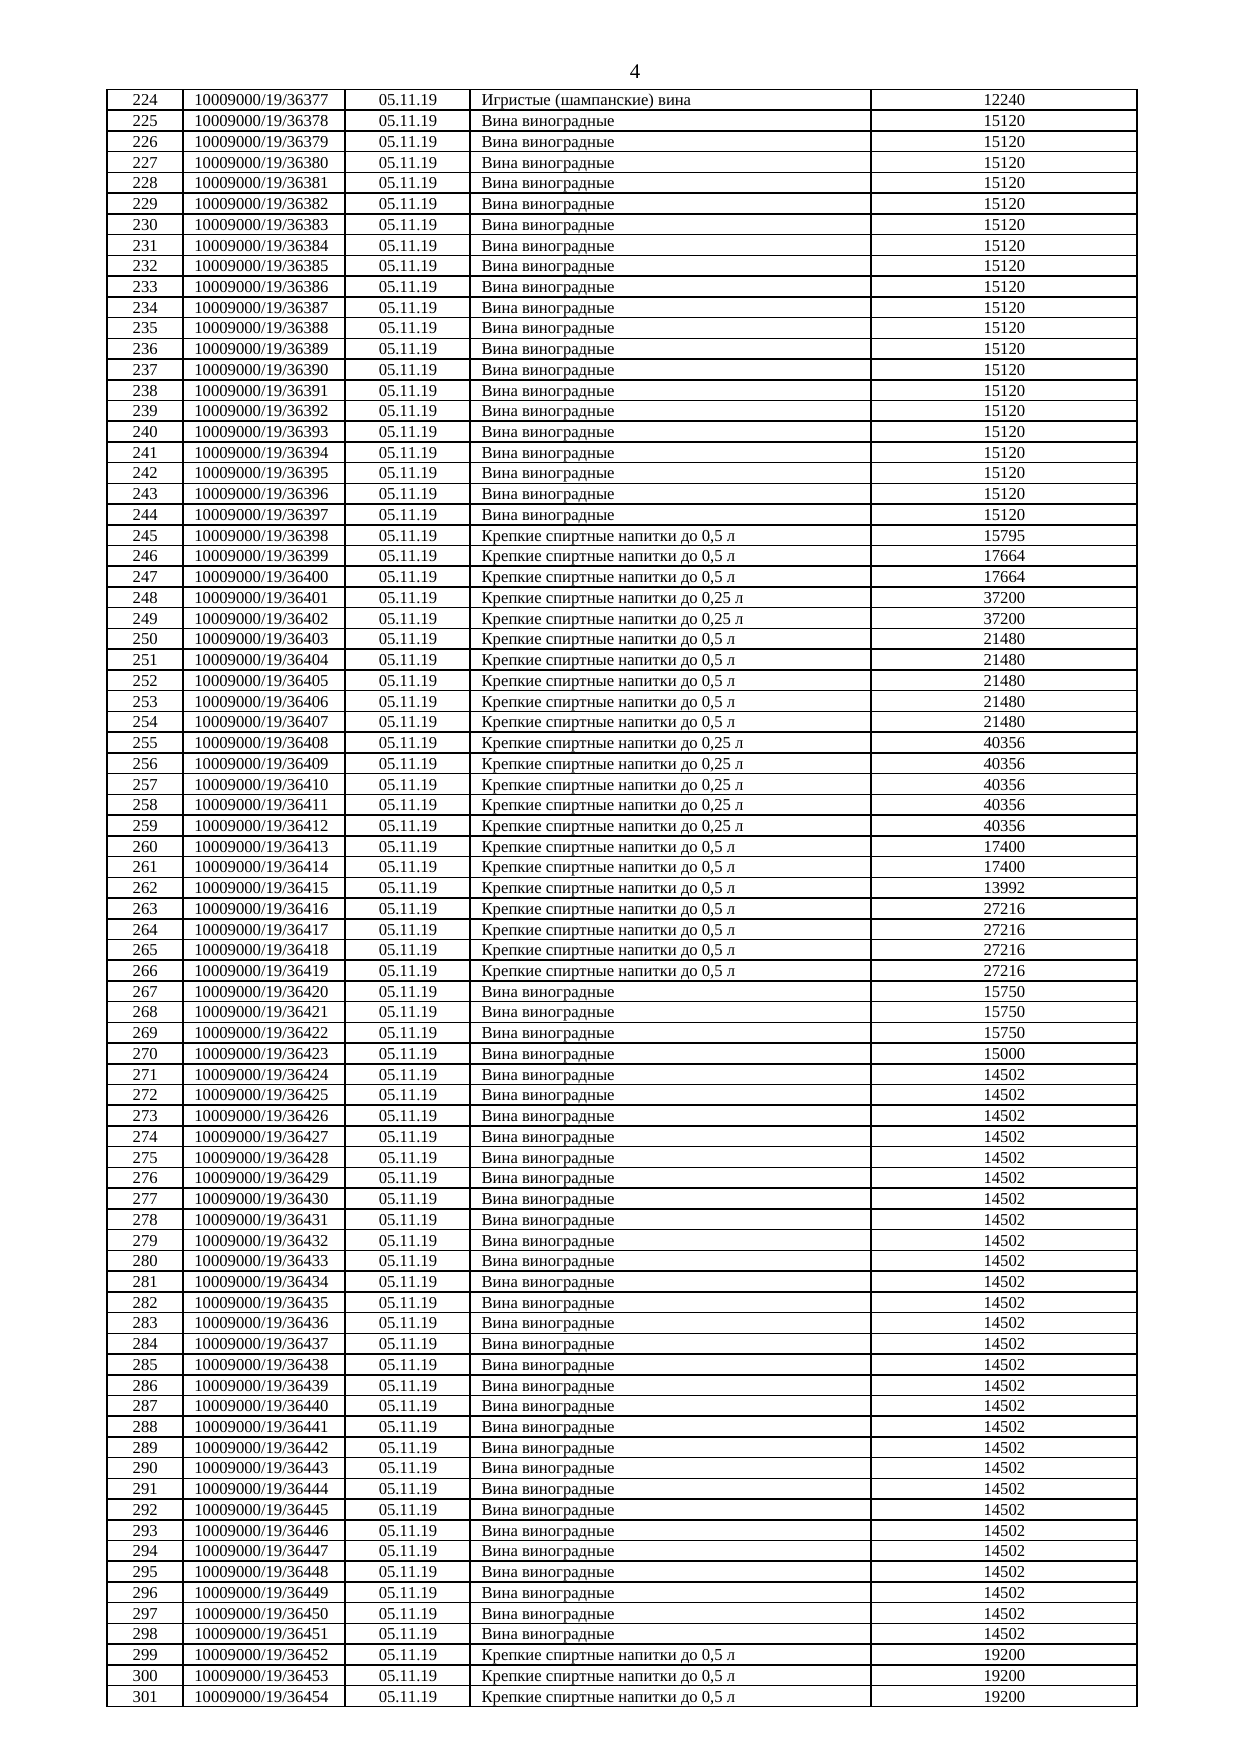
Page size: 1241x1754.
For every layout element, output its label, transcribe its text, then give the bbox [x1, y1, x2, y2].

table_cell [471, 1686, 870, 1706]
table_cell Вина виноградные [471, 1624, 870, 1643]
table_cell 15120 [872, 194, 1136, 213]
table_cell 05.11.19 [346, 546, 469, 565]
table_cell Вина виноградные [471, 381, 870, 399]
table_cell Крепкие спиртные напитки до 0,5 л [471, 650, 870, 669]
table_cell 05.11.19 [346, 567, 469, 586]
table_cell 295 [108, 1562, 182, 1581]
table_cell 291 [108, 1479, 182, 1498]
table_cell 05.11.19 [346, 194, 469, 213]
table_cell 37200 [872, 588, 1136, 607]
table_cell 234 [108, 298, 182, 317]
table_cell 241 [108, 443, 182, 462]
table_cell 250 [108, 629, 182, 648]
table_cell 05.11.19 [346, 588, 469, 607]
table_cell 10009000/19/36422 [184, 1023, 344, 1042]
table_cell 14502 [872, 1334, 1136, 1353]
table_cell 19200 [872, 1645, 1136, 1664]
table_cell 10009000/19/36453 [184, 1666, 344, 1685]
table_cell 05.11.19 [346, 256, 469, 275]
table_cell 10009000/19/36412 [184, 816, 344, 835]
table_cell 10009000/19/36434 [184, 1272, 344, 1291]
table_cell 05.11.19 [346, 1396, 469, 1415]
table_cell 10009000/19/36408 [184, 733, 344, 752]
table_cell 10009000/19/36403 [184, 629, 344, 648]
table_cell 10009000/19/36396 [184, 484, 344, 503]
table_cell 14502 [872, 1210, 1136, 1229]
table_cell 10009000/19/36395 [184, 463, 344, 482]
table_cell Крепкие спиртные напитки до 0,5 л [471, 691, 870, 711]
table_cell 05.11.19 [346, 1230, 469, 1249]
table_cell 15120 [872, 132, 1136, 151]
table_cell 284 [108, 1334, 182, 1353]
table_cell 05.11.19 [346, 1458, 469, 1477]
table_cell 15120 [872, 360, 1136, 379]
table_cell 292 [108, 1500, 182, 1519]
table_cell Вина виноградные [471, 1085, 870, 1104]
table_cell 265 [108, 940, 182, 959]
table_cell 298 [108, 1624, 182, 1643]
table_cell 05.11.19 [346, 671, 469, 690]
table_cell Вина виноградные [471, 1583, 870, 1602]
table_cell 285 [108, 1355, 182, 1374]
table_cell 14502 [872, 1562, 1136, 1581]
table_cell 233 [108, 277, 182, 296]
table_cell 21480 [872, 671, 1136, 690]
table_cell Крепкие спиртные напитки до 0,25 л [471, 754, 870, 773]
table_cell 05.11.19 [346, 940, 469, 959]
table_cell 259 [108, 816, 182, 835]
table_cell 230 [108, 215, 182, 234]
table_cell 10009000/19/36394 [184, 443, 344, 462]
table_cell 05.11.19 [346, 1065, 469, 1084]
table_cell 40356 [872, 754, 1136, 773]
table_cell Вина виноградные [471, 1541, 870, 1560]
table_cell Вина виноградные [471, 256, 870, 275]
table_cell 281 [108, 1272, 182, 1291]
table_cell 14502 [872, 1313, 1136, 1332]
table_cell 262 [108, 878, 182, 897]
table_cell Вина виноградные [471, 1106, 870, 1125]
table_cell Вина виноградные [471, 1334, 870, 1353]
table_cell 15120 [872, 505, 1136, 524]
table_cell 15120 [872, 152, 1136, 172]
table_cell 10009000/19/36417 [184, 920, 344, 938]
table_cell Вина виноградные [471, 1458, 870, 1477]
table_cell 276 [108, 1168, 182, 1187]
table_cell Крепкие спиртные напитки до 0,5 л [471, 920, 870, 938]
table_cell 280 [108, 1251, 182, 1270]
table_cell 14502 [872, 1106, 1136, 1125]
table_cell Вина виноградные [471, 484, 870, 503]
table_cell 05.11.19 [346, 1251, 469, 1270]
table_cell 10009000/19/36451 [184, 1624, 344, 1643]
table_cell 15120 [872, 298, 1136, 317]
table_cell 242 [108, 463, 182, 482]
table_cell 05.11.19 [346, 1417, 469, 1436]
table_cell Вина виноградные [471, 1127, 870, 1146]
table_cell 10009000/19/36387 [184, 298, 344, 317]
table_cell 10009000/19/36399 [184, 546, 344, 565]
table_cell 40356 [872, 795, 1136, 814]
table_cell 05.11.19 [346, 1541, 469, 1560]
table_cell 224 [108, 90, 182, 109]
table_cell 10009000/19/36385 [184, 256, 344, 275]
table_cell 40356 [872, 733, 1136, 752]
table_cell Крепкие спиртные напитки до 0,25 л [471, 733, 870, 752]
table_cell 15750 [872, 982, 1136, 1001]
table_cell 14502 [872, 1458, 1136, 1477]
table_cell 05.11.19 [346, 90, 469, 109]
table_cell Крепкие спиртные напитки до 0,25 л [471, 816, 870, 835]
table_cell 15120 [872, 422, 1136, 441]
table_cell 05.11.19 [346, 920, 469, 938]
table_cell 05.11.19 [346, 401, 469, 420]
table_cell 10009000/19/36407 [184, 712, 344, 731]
table_cell 225 [108, 111, 182, 130]
table_cell 10009000/19/36454 [184, 1686, 344, 1706]
table_cell 14502 [872, 1376, 1136, 1394]
table_cell 10009000/19/36426 [184, 1106, 344, 1125]
table_cell 14502 [872, 1438, 1136, 1457]
table_cell 294 [108, 1541, 182, 1560]
table_cell 05.11.19 [346, 1127, 469, 1146]
table_cell 286 [108, 1376, 182, 1394]
table_cell 14502 [872, 1417, 1136, 1436]
table_cell 226 [108, 132, 182, 151]
table_cell 27216 [872, 920, 1136, 938]
table_cell 05.11.19 [346, 837, 469, 856]
table_cell 05.11.19 [346, 505, 469, 524]
table_cell 10009000/19/36440 [184, 1396, 344, 1415]
table_cell 05.11.19 [346, 360, 469, 379]
table_cell 301 [108, 1686, 182, 1706]
table_cell Крепкие спиртные напитки до 0,5 л [471, 526, 870, 545]
table_cell 21480 [872, 712, 1136, 731]
table_cell 14502 [872, 1147, 1136, 1167]
table_cell 05.11.19 [346, 795, 469, 814]
table_cell 246 [108, 546, 182, 565]
table_cell 10009000/19/36411 [184, 795, 344, 814]
table_cell Вина виноградные [471, 277, 870, 296]
table_cell 15120 [872, 215, 1136, 234]
table_cell 10009000/19/36429 [184, 1168, 344, 1187]
table_cell 10009000/19/36425 [184, 1085, 344, 1104]
table_cell 296 [108, 1583, 182, 1602]
table_cell 293 [108, 1521, 182, 1540]
table_cell 14502 [872, 1293, 1136, 1312]
table_cell 15120 [872, 443, 1136, 462]
table_cell 10009000/19/36427 [184, 1127, 344, 1146]
table_cell 236 [108, 339, 182, 358]
table_cell 10009000/19/36446 [184, 1521, 344, 1540]
table_cell 290 [108, 1458, 182, 1477]
table_cell 10009000/19/36410 [184, 774, 344, 793]
table_cell Вина виноградные [471, 1023, 870, 1042]
table_cell 10009000/19/36421 [184, 1002, 344, 1021]
table_cell 10009000/19/36428 [184, 1147, 344, 1167]
table_cell Крепкие спиртные напитки до 0,5 л [471, 712, 870, 731]
table_cell 05.11.19 [346, 526, 469, 545]
table_cell 05.11.19 [346, 774, 469, 793]
table_cell 249 [108, 608, 182, 628]
table_cell Вина виноградные [471, 1147, 870, 1167]
table_cell 14502 [872, 1085, 1136, 1104]
table_cell 14502 [872, 1541, 1136, 1560]
table_cell 10009000/19/36424 [184, 1065, 344, 1084]
table_cell 05.11.19 [346, 1002, 469, 1021]
table_cell 05.11.19 [346, 1500, 469, 1519]
table_cell 05.11.19 [346, 463, 469, 482]
table_cell 271 [108, 1065, 182, 1084]
table_cell 14502 [872, 1355, 1136, 1374]
table_cell 15120 [872, 401, 1136, 420]
table_cell 10009000/19/36420 [184, 982, 344, 1001]
table_cell 253 [108, 691, 182, 711]
table_cell 05.11.19 [346, 650, 469, 669]
table_cell 251 [108, 650, 182, 669]
table_cell 05.11.19 [346, 1210, 469, 1229]
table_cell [471, 1645, 870, 1664]
table_cell 05.11.19 [346, 235, 469, 254]
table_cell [471, 1666, 870, 1685]
table_cell 05.11.19 [346, 878, 469, 897]
table_cell 14502 [872, 1168, 1136, 1187]
table_cell 10009000/19/36383 [184, 215, 344, 234]
table_cell 10009000/19/36433 [184, 1251, 344, 1270]
table_cell 227 [108, 152, 182, 172]
table_cell 10009000/19/36436 [184, 1313, 344, 1332]
table_cell 15120 [872, 318, 1136, 337]
table_cell 10009000/19/36400 [184, 567, 344, 586]
table_cell 10009000/19/36406 [184, 691, 344, 711]
table_cell 277 [108, 1189, 182, 1208]
table_cell 05.11.19 [346, 1085, 469, 1104]
table_cell 282 [108, 1293, 182, 1312]
table_cell 05.11.19 [346, 132, 469, 151]
table_cell 05.11.19 [346, 443, 469, 462]
table_cell 263 [108, 899, 182, 918]
table_cell 10009000/19/36430 [184, 1189, 344, 1208]
table_cell 228 [108, 173, 182, 192]
table_cell 10009000/19/36447 [184, 1541, 344, 1560]
table_cell 19200 [872, 1666, 1136, 1685]
table_cell Вина виноградные [471, 1376, 870, 1394]
table_cell 14502 [872, 1624, 1136, 1643]
table_cell 235 [108, 318, 182, 337]
table_cell Вина виноградные [471, 1002, 870, 1021]
table_cell 14502 [872, 1583, 1136, 1602]
table_cell 05.11.19 [346, 712, 469, 731]
table_cell 10009000/19/36418 [184, 940, 344, 959]
table_cell 270 [108, 1044, 182, 1063]
table_cell 10009000/19/36438 [184, 1355, 344, 1374]
table_cell 10009000/19/36404 [184, 650, 344, 669]
table_cell Вина виноградные [471, 1251, 870, 1270]
table_cell 14502 [872, 1127, 1136, 1146]
table_cell 239 [108, 401, 182, 420]
table_cell 283 [108, 1313, 182, 1332]
table_cell 19200 [872, 1686, 1136, 1706]
table_cell 229 [108, 194, 182, 213]
table_cell Вина виноградные [471, 1521, 870, 1540]
table_cell 15120 [872, 277, 1136, 296]
table_cell 13992 [872, 878, 1136, 897]
table_cell 244 [108, 505, 182, 524]
table_cell 287 [108, 1396, 182, 1415]
table_cell 15120 [872, 484, 1136, 503]
table_cell 05.11.19 [346, 629, 469, 648]
table_cell 258 [108, 795, 182, 814]
table_cell Вина виноградные [471, 1438, 870, 1457]
table_cell 15120 [872, 381, 1136, 399]
table_cell 05.11.19 [346, 1645, 469, 1664]
table_cell 14502 [872, 1500, 1136, 1519]
table_cell 05.11.19 [346, 1521, 469, 1540]
table_cell Вина виноградные [471, 1562, 870, 1581]
table_cell 288 [108, 1417, 182, 1436]
table_cell 05.11.19 [346, 608, 469, 628]
table_cell Вина виноградные [471, 1500, 870, 1519]
table_cell Крепкие спиртные напитки до 0,5 л [471, 567, 870, 586]
table_cell 05.11.19 [346, 1583, 469, 1602]
table_cell 10009000/19/36392 [184, 401, 344, 420]
table_cell 05.11.19 [346, 1438, 469, 1457]
table_cell 17664 [872, 546, 1136, 565]
table_cell Вина виноградные [471, 1065, 870, 1084]
table_cell 15120 [872, 111, 1136, 130]
table_cell 14502 [872, 1603, 1136, 1623]
table_cell Вина виноградные [471, 443, 870, 462]
table_cell 05.11.19 [346, 754, 469, 773]
table_cell 10009000/19/36397 [184, 505, 344, 524]
table_cell 05.11.19 [346, 173, 469, 192]
table_cell Вина виноградные [471, 215, 870, 234]
table_cell 05.11.19 [346, 298, 469, 317]
table_cell 10009000/19/36431 [184, 1210, 344, 1229]
table_cell 10009000/19/36384 [184, 235, 344, 254]
table_cell Крепкие спиртные напитки до 0,25 л [471, 774, 870, 793]
table_cell Крепкие спиртные напитки до 0,25 л [471, 795, 870, 814]
table_cell Крепкие спиртные напитки до 0,5 л [471, 837, 870, 856]
table_cell 255 [108, 733, 182, 752]
table_cell Вина виноградные [471, 982, 870, 1001]
table_cell Вина виноградные [471, 360, 870, 379]
table_cell 10009000/19/36416 [184, 899, 344, 918]
table_cell 05.11.19 [346, 1334, 469, 1353]
table_cell Вина виноградные [471, 401, 870, 420]
table_cell 17400 [872, 857, 1136, 876]
table_cell 278 [108, 1210, 182, 1229]
table_cell 15795 [872, 526, 1136, 545]
table_cell 05.11.19 [346, 961, 469, 980]
table_cell 245 [108, 526, 182, 545]
table_cell Крепкие спиртные напитки до 0,5 л [471, 961, 870, 980]
table_cell 05.11.19 [346, 339, 469, 358]
table_cell Крепкие спиртные напитки до 0,5 л [471, 878, 870, 897]
table_cell 15750 [872, 1023, 1136, 1042]
table_cell Крепкие спиртные напитки до 0,25 л [471, 608, 870, 628]
table_cell 10009000/19/36450 [184, 1603, 344, 1623]
table_cell 05.11.19 [346, 215, 469, 234]
table_cell 10009000/19/36405 [184, 671, 344, 690]
table_cell 269 [108, 1023, 182, 1042]
table_cell 05.11.19 [346, 111, 469, 130]
table_cell 05.11.19 [346, 1293, 469, 1312]
table_cell 05.11.19 [346, 1168, 469, 1187]
table_cell 10009000/19/36386 [184, 277, 344, 296]
table_cell 10009000/19/36380 [184, 152, 344, 172]
table_cell 05.11.19 [346, 1624, 469, 1643]
table_cell 40356 [872, 816, 1136, 835]
table_cell 254 [108, 712, 182, 731]
table_cell Вина виноградные [471, 1210, 870, 1229]
table_cell 05.11.19 [346, 1603, 469, 1623]
table_cell 272 [108, 1085, 182, 1104]
table_cell 05.11.19 [346, 152, 469, 172]
table_cell 14502 [872, 1189, 1136, 1208]
table_cell 299 [108, 1645, 182, 1664]
table_cell Крепкие спиртные напитки до 0,5 л [471, 629, 870, 648]
table_cell Крепкие спиртные напитки до 0,5 л [471, 899, 870, 918]
table_cell 15000 [872, 1044, 1136, 1063]
table_cell 10009000/19/36413 [184, 837, 344, 856]
table_cell 15120 [872, 256, 1136, 275]
table_cell 231 [108, 235, 182, 254]
table_cell 15120 [872, 235, 1136, 254]
table_cell 10009000/19/36439 [184, 1376, 344, 1394]
table_cell 10009000/19/36393 [184, 422, 344, 441]
table_cell Вина виноградные [471, 1044, 870, 1063]
table_cell Вина виноградные [471, 1272, 870, 1291]
table_cell 10009000/19/36419 [184, 961, 344, 980]
table_cell 10009000/19/36378 [184, 111, 344, 130]
table_cell 05.11.19 [346, 1272, 469, 1291]
table_cell 260 [108, 837, 182, 856]
table_cell 267 [108, 982, 182, 1001]
table_cell 05.11.19 [346, 1666, 469, 1685]
table_cell 05.11.19 [346, 1044, 469, 1063]
table_cell Крепкие спиртные напитки до 0,5 л [471, 671, 870, 690]
table_cell 21480 [872, 691, 1136, 711]
table_cell 268 [108, 1002, 182, 1021]
table_cell 21480 [872, 629, 1136, 648]
table_cell 266 [108, 961, 182, 980]
table_cell 237 [108, 360, 182, 379]
table_cell 10009000/19/36444 [184, 1479, 344, 1498]
table_cell 14502 [872, 1521, 1136, 1540]
table_cell Вина виноградные [471, 1603, 870, 1623]
table_cell 252 [108, 671, 182, 690]
table_cell 14502 [872, 1396, 1136, 1415]
table_cell Крепкие спиртные напитки до 0,25 л [471, 588, 870, 607]
table_cell Вина виноградные [471, 339, 870, 358]
table_cell Вина виноградные [471, 194, 870, 213]
table_cell 15120 [872, 339, 1136, 358]
table_cell Вина виноградные [471, 173, 870, 192]
table_cell 05.11.19 [346, 1106, 469, 1125]
table_cell Вина виноградные [471, 1479, 870, 1498]
table_cell 10009000/19/36435 [184, 1293, 344, 1312]
table_cell 247 [108, 567, 182, 586]
table_cell Крепкие спиртные напитки до 0,5 л [471, 857, 870, 876]
table_cell 14502 [872, 1230, 1136, 1249]
table_cell 297 [108, 1603, 182, 1623]
table_cell 05.11.19 [346, 1147, 469, 1167]
table_cell Крепкие спиртные напитки до 0,5 л [471, 940, 870, 959]
table_cell 05.11.19 [346, 1376, 469, 1394]
table_cell Вина виноградные [471, 235, 870, 254]
table_cell Вина виноградные [471, 463, 870, 482]
table_cell 37200 [872, 608, 1136, 628]
table_cell 05.11.19 [346, 422, 469, 441]
table_cell Вина виноградные [471, 1293, 870, 1312]
table_cell Вина виноградные [471, 1313, 870, 1332]
table_cell 10009000/19/36379 [184, 132, 344, 151]
table_cell Вина виноградные [471, 1189, 870, 1208]
table_cell 05.11.19 [346, 1023, 469, 1042]
table_cell 232 [108, 256, 182, 275]
table_cell 05.11.19 [346, 1686, 469, 1706]
table_cell 15750 [872, 1002, 1136, 1021]
table_cell 10009000/19/36445 [184, 1500, 344, 1519]
table_cell 273 [108, 1106, 182, 1125]
table_cell 243 [108, 484, 182, 503]
table_cell 17400 [872, 837, 1136, 856]
table_cell 05.11.19 [346, 899, 469, 918]
table_cell Вина виноградные [471, 318, 870, 337]
table_cell 10009000/19/36443 [184, 1458, 344, 1477]
table_cell 274 [108, 1127, 182, 1146]
table_cell 05.11.19 [346, 857, 469, 876]
table_cell 10009000/19/36432 [184, 1230, 344, 1249]
table_cell 10009000/19/36381 [184, 173, 344, 192]
table_cell 05.11.19 [346, 277, 469, 296]
table_cell Вина виноградные [471, 1168, 870, 1187]
table_cell 289 [108, 1438, 182, 1457]
table_cell Вина виноградные [471, 422, 870, 441]
table_cell 27216 [872, 899, 1136, 918]
table_cell 261 [108, 857, 182, 876]
table_cell 05.11.19 [346, 733, 469, 752]
table_cell 10009000/19/36441 [184, 1417, 344, 1436]
table_cell 248 [108, 588, 182, 607]
table_cell 14502 [872, 1065, 1136, 1084]
table_cell 05.11.19 [346, 318, 469, 337]
table_cell 300 [108, 1666, 182, 1685]
table_cell 264 [108, 920, 182, 938]
table_cell 257 [108, 774, 182, 793]
table_cell 10009000/19/36398 [184, 526, 344, 545]
table_cell 21480 [872, 650, 1136, 669]
table_cell Вина виноградные [471, 298, 870, 317]
table_cell Вина виноградные [471, 132, 870, 151]
table_cell 10009000/19/36409 [184, 754, 344, 773]
table_cell 10009000/19/36423 [184, 1044, 344, 1063]
table_cell 10009000/19/36390 [184, 360, 344, 379]
table_cell 275 [108, 1147, 182, 1167]
table_cell 279 [108, 1230, 182, 1249]
table_cell 27216 [872, 940, 1136, 959]
table_cell 10009000/19/36377 [184, 90, 344, 109]
table_cell 05.11.19 [346, 1479, 469, 1498]
table_cell Вина виноградные [471, 1417, 870, 1436]
table_cell Вина виноградные [471, 152, 870, 172]
table_cell 256 [108, 754, 182, 773]
table_cell Вина виноградные [471, 111, 870, 130]
table_cell 12240 [872, 90, 1136, 109]
table_cell Вина виноградные [471, 1396, 870, 1415]
table_cell 10009000/19/36415 [184, 878, 344, 897]
table_cell 05.11.19 [346, 1355, 469, 1374]
table_cell 40356 [872, 774, 1136, 793]
table_cell 238 [108, 381, 182, 399]
table_cell 10009000/19/36448 [184, 1562, 344, 1581]
table_cell 05.11.19 [346, 1562, 469, 1581]
table_cell 14502 [872, 1251, 1136, 1270]
table_cell Вина виноградные [471, 1355, 870, 1374]
table_cell Вина виноградные [471, 1230, 870, 1249]
table_cell 14502 [872, 1272, 1136, 1291]
table_cell Вина виноградные [471, 505, 870, 524]
table_cell 10009000/19/36402 [184, 608, 344, 628]
table_cell 10009000/19/36389 [184, 339, 344, 358]
table_cell 17664 [872, 567, 1136, 586]
table_cell 10009000/19/36437 [184, 1334, 344, 1353]
table_cell 05.11.19 [346, 381, 469, 399]
table_cell 15120 [872, 463, 1136, 482]
table_cell 240 [108, 422, 182, 441]
table_cell 05.11.19 [346, 484, 469, 503]
table_cell 10009000/19/36388 [184, 318, 344, 337]
table_cell 05.11.19 [346, 1313, 469, 1332]
table_cell 14502 [872, 1479, 1136, 1498]
table_cell 10009000/19/36382 [184, 194, 344, 213]
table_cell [471, 90, 870, 109]
table_cell 10009000/19/36391 [184, 381, 344, 399]
table_cell 05.11.19 [346, 982, 469, 1001]
table_cell 05.11.19 [346, 1189, 469, 1208]
table_cell 10009000/19/36449 [184, 1583, 344, 1602]
table_cell 10009000/19/36401 [184, 588, 344, 607]
table_cell 10009000/19/36442 [184, 1438, 344, 1457]
table_cell 10009000/19/36414 [184, 857, 344, 876]
table_cell 05.11.19 [346, 816, 469, 835]
table_cell 05.11.19 [346, 691, 469, 711]
table_cell 15120 [872, 173, 1136, 192]
table_cell 10009000/19/36452 [184, 1645, 344, 1664]
table_cell 27216 [872, 961, 1136, 980]
table_cell Крепкие спиртные напитки до 0,5 л [471, 546, 870, 565]
